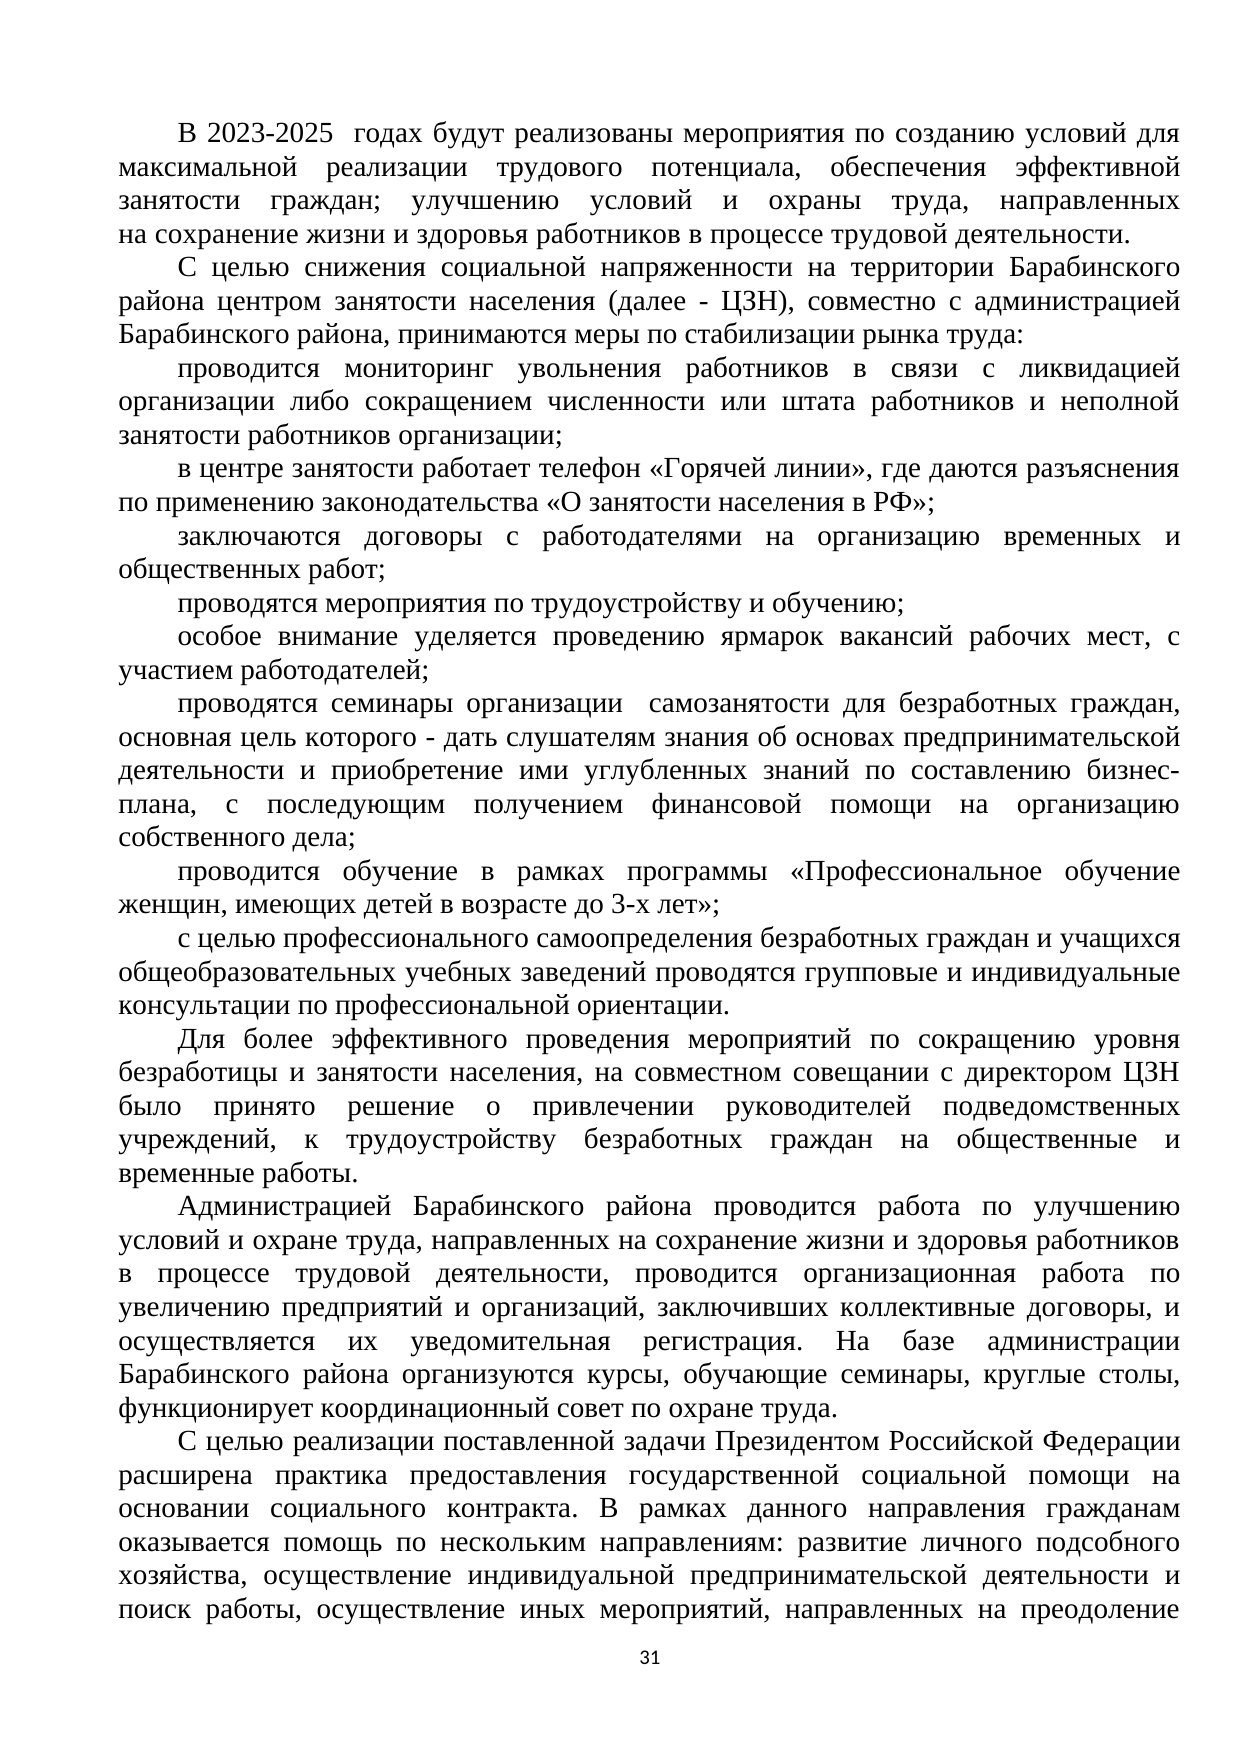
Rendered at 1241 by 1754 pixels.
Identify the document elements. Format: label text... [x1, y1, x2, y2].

text В 2023-2025 годах будут реализованы мероприятия по созданию условий для максимальной реализации трудового потенциала, обеспечения эффективной занятости граждан; улучшению условий и охраны труда, направленных на сохранение жизни и здоровья работников в процессе трудовой деятельности. [118, 115, 1181, 249]
text особое внимание уделяется проведению ярмарок вакансий рабочих мест, с участием работодателей; [118, 618, 1181, 685]
text проводятся семинары организации самозанятости для безработных граждан, основная цель которого - дать слушателям знания об основах предпринимательской деятельности и приобретение ими углубленных знаний по составлению бизнес-плана, с последующим получением финансовой помощи на организацию собственного дела; [118, 685, 1181, 853]
text проводится мониторинг увольнения работников в связи с ликвидацией организации либо сокращением численности или штата работников и неполной занятости работников организации; [118, 350, 1181, 451]
text Администрацией Барабинского района проводится работа по улучшению условий и охране труда, направленных на сохранение жизни и здоровья работников в процессе трудовой деятельности, проводится организационная работа по увеличению предприятий и организаций, заключивших коллективные договоры, и осуществляется их уведомительная регистрация. На базе администрации Барабинского района организуются курсы, обучающие семинары, круглые столы, функционирует координационный совет по охране труда. [118, 1188, 1181, 1423]
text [118, 1423, 1181, 1624]
text С целью снижения социальной напряженности на территории Барабинского района центром занятости населения (далее - ЦЗН), совместно с администрацией Барабинского района, принимаются меры по стабилизации рынка труда: [118, 249, 1181, 350]
text проводится обучение в рамках программы «Профессиональное обучение женщин, имеющих детей в возрасте до 3-х лет»; [118, 853, 1181, 920]
text с целью профессионального самоопределения безработных граждан и учащихся общеобразовательных учебных заведений проводятся групповые и индивидуальные консультации по профессиональной ориентации. [118, 920, 1181, 1021]
text проводятся мероприятия по трудоустройству и обучению; [118, 585, 1181, 618]
text заключаются договоры с работодателями на организацию временных и общественных работ; [118, 518, 1181, 585]
text Для более эффективного проведения мероприятий по сокращению уровня безработицы и занятости населения, на совместном совещании с директором ЦЗН было принято решение о привлечении руководителей подведомственных учреждений, к трудоустройству безработных граждан на общественные и временные работы. [118, 1021, 1181, 1188]
text в центре занятости работает телефон «Горячей линии», где даются разъяснения по применению законодательства «О занятости населения в РФ»; [118, 451, 1181, 518]
